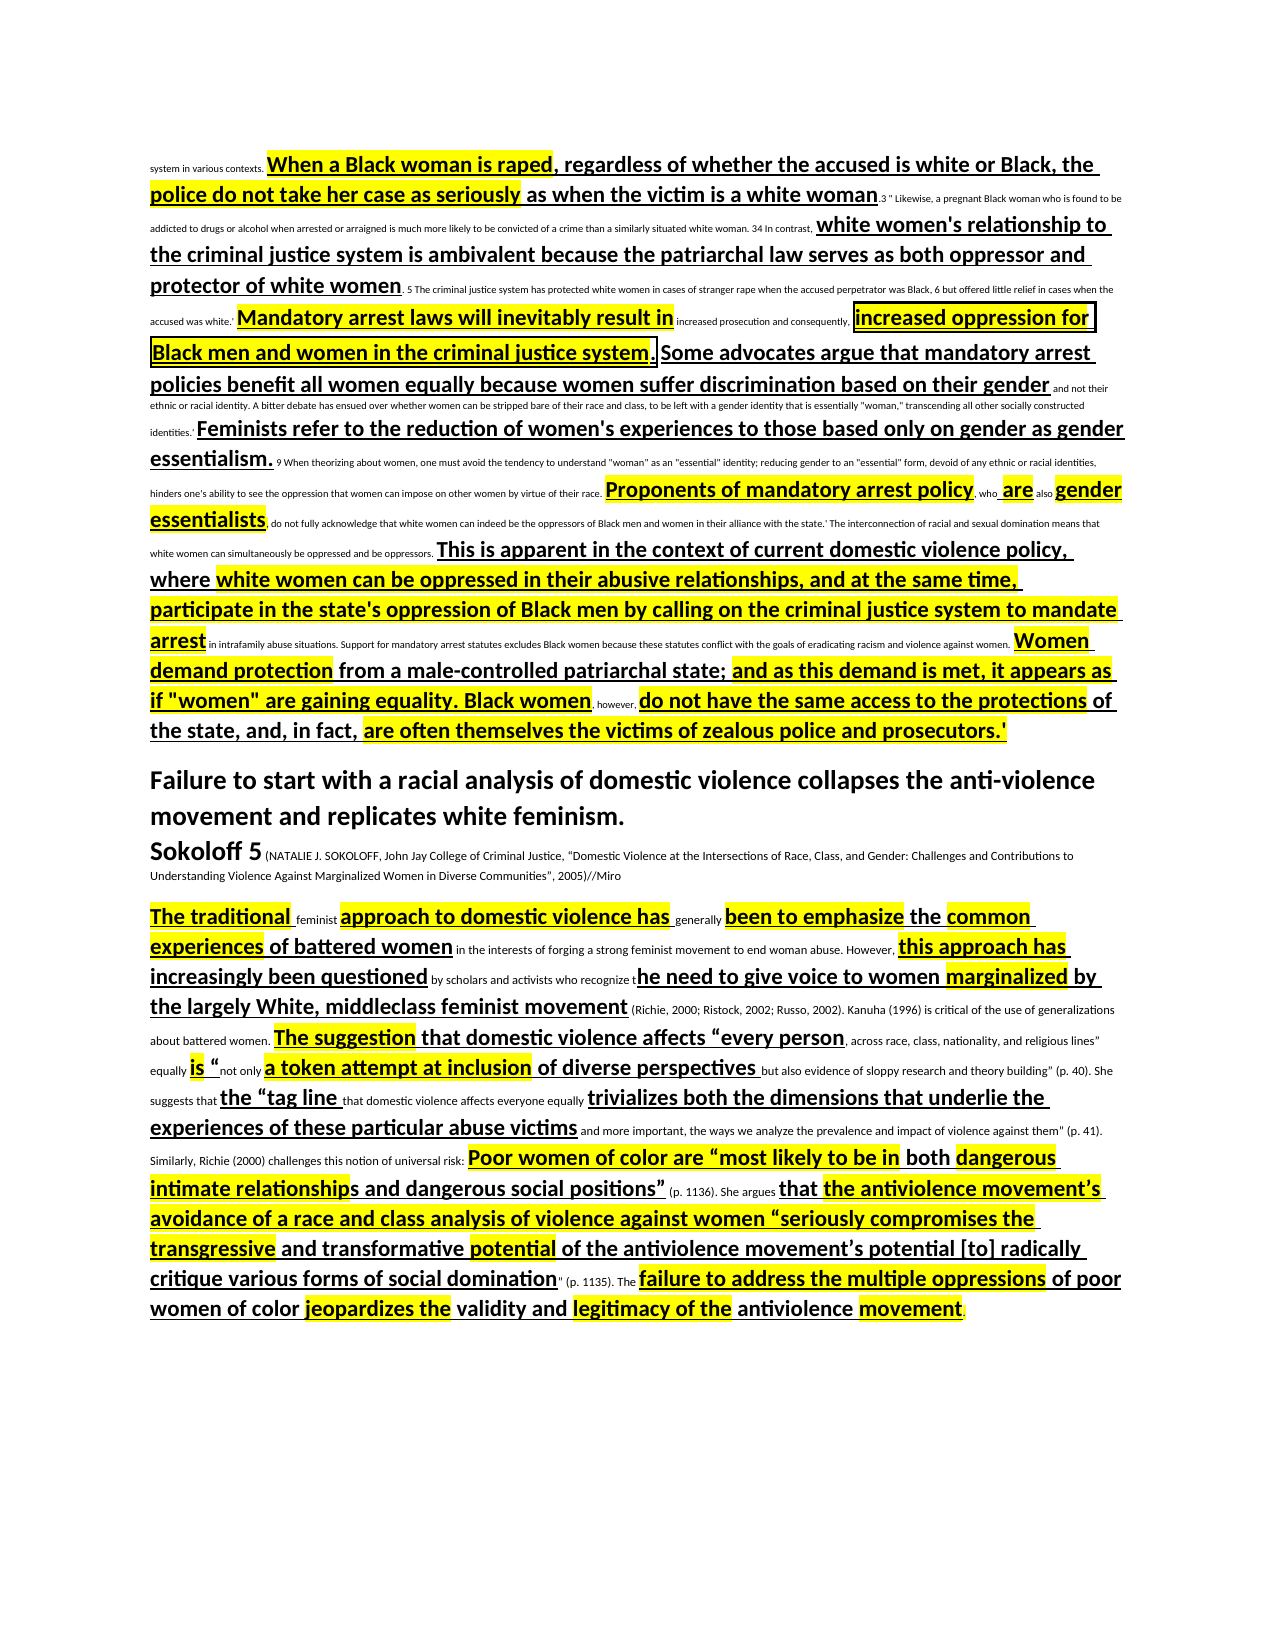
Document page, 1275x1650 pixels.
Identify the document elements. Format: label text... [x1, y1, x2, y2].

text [150, 150, 1125, 744]
subtitle Failure to start with a racial analysis of domestic violence collapses the anti-violence movement and replicates white feminism. [150, 763, 1125, 832]
text Sokoloff 5 (NATALIE J. SOKOLOFF, John Jay College of Criminal Justice, “Domestic Violence at the Intersections of Race, Class, and Gender: Challenges and Contributions to Understanding Violence Against Marginalized Women in Diverse Communities”, 2005)//Miro [150, 834, 1125, 884]
text The traditional feminist approach to domestic violence has generally been to emphasize the common experiences of battered women in the interests of forging a strong feminist movement to end woman abuse. However, this approach has increasingly been questioned by scholars and activists who recognize the need to give voice to women marginalized by the largely White, middleclass feminist movement (Richie, 2000; Ristock, 2002; Russo, 2002). Kanuha (1996) is critical of the use of generalizations about battered women. The suggestion that domestic violence affects “every person, across race, class, nationality, and religious lines” equally is “not only a token attempt at inclusion of diverse perspectives but also evidence of sloppy research and theory building” (p. 40). She suggests that the “tag line that domestic violence affects everyone equally trivializes both the dimensions that underlie the experiences of these particular abuse victims and more important, the ways we analyze the prevalence and impact of violence against them” (p. 41). Similarly, Richie (2000) challenges this notion of universal risk: Poor women of color are “most likely to be in both dangerous intimate relationships and dangerous social positions” (p. 1136). She argues that the antiviolence movement’s avoidance of a race and class analysis of violence against women “seriously compromises the transgressive and transformative potential of the antiviolence movement’s potential [to] radically critique various forms of social domination” (p. 1135). The failure to address the multiple oppressions of poor women of color jeopardizes the validity and legitimacy of the antiviolence movement. [150, 902, 1125, 1322]
